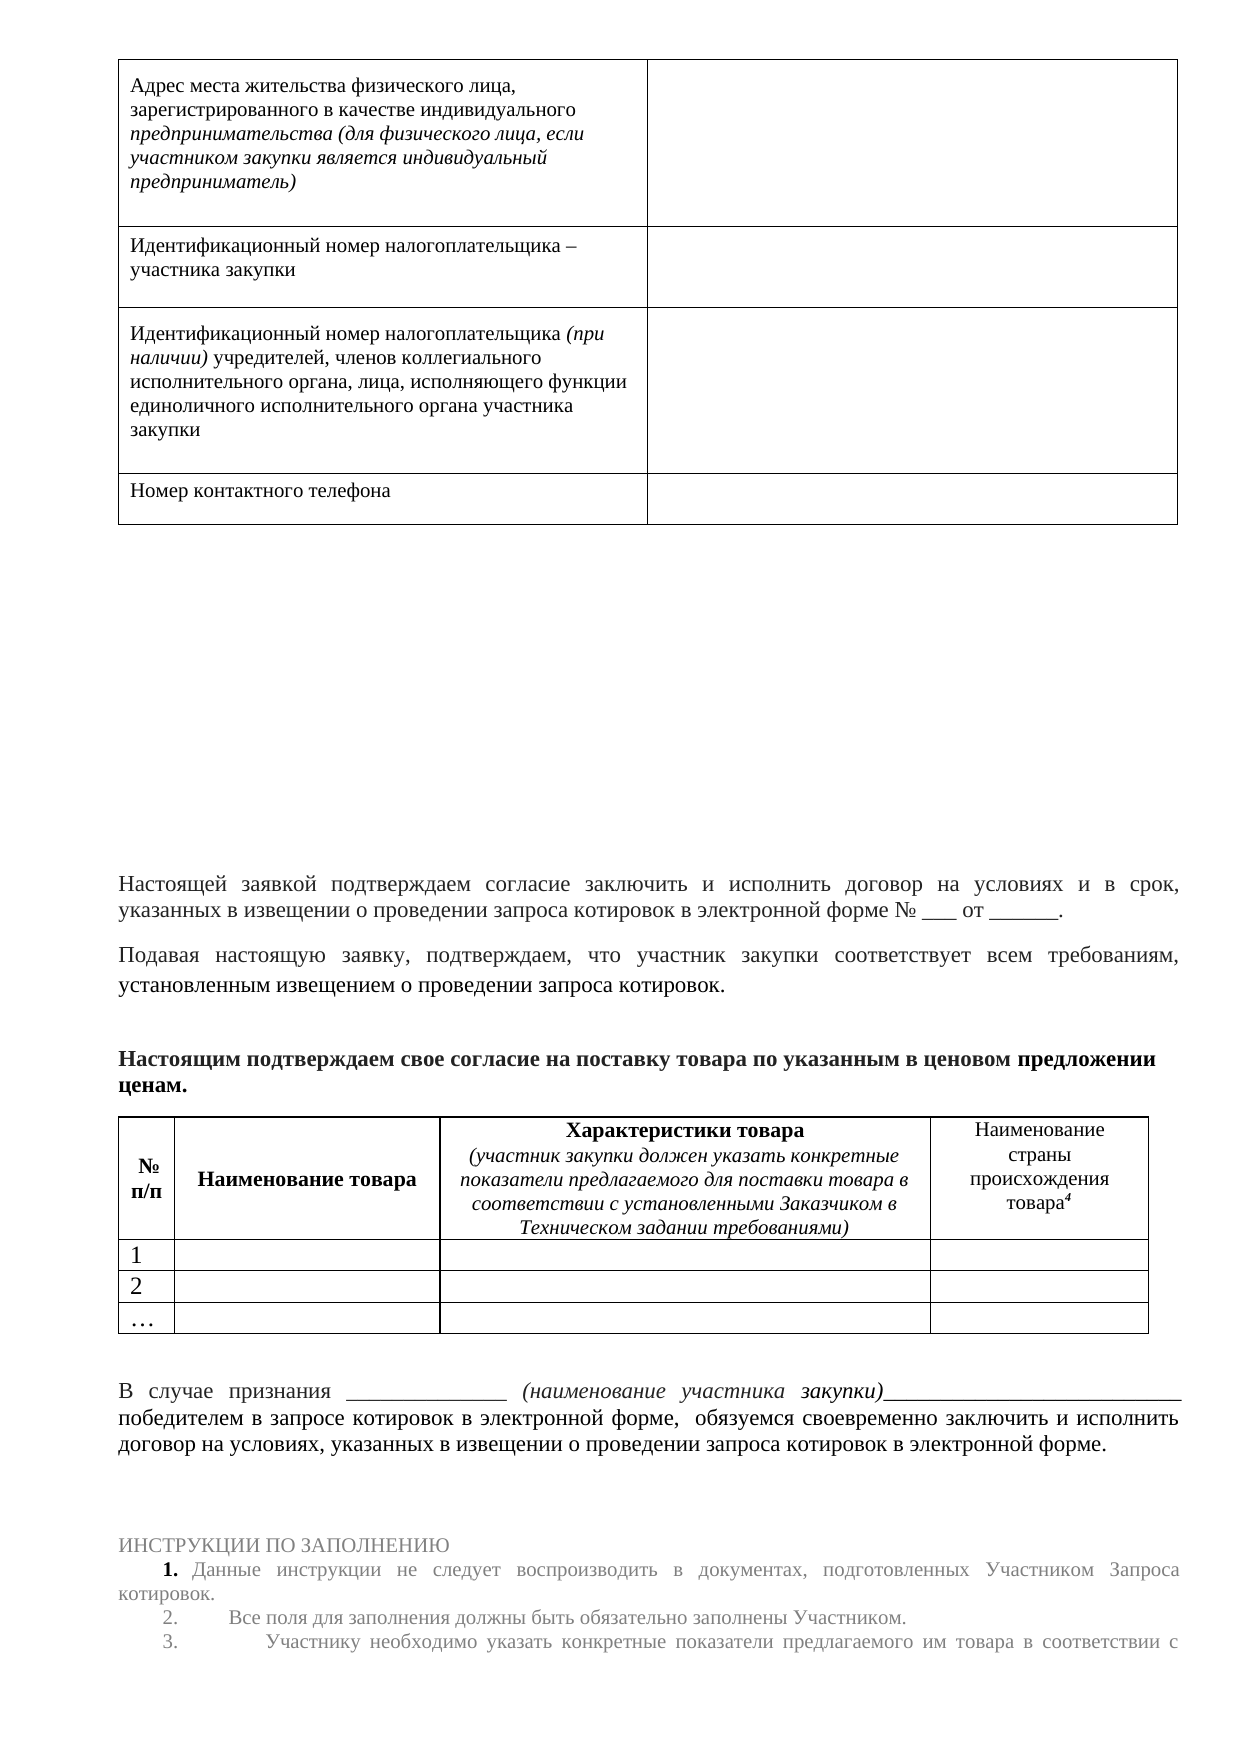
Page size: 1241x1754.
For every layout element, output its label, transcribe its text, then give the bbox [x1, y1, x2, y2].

table_cell 2 [119, 1271, 174, 1302]
list Данные инструкции не следует воспроизводить в документах, подготовленных Участником Запроса котировок. [118, 1557, 1181, 1605]
list Все поля для заполнения должны быть обязательно заполнены Участником. [118, 1605, 1181, 1629]
table_cell [441, 1303, 930, 1333]
table_cell Адрес места жительства физического лица, зарегистрированного в качестве индивидуального предпринимательства (для физического лица, если участником закупки является индивидуальный предприниматель) [119, 60, 647, 226]
table_cell [648, 474, 1177, 524]
table_cell Идентификационный номер налогоплательщика – участника закупки [119, 227, 647, 307]
table_cell [931, 1271, 1148, 1302]
table_cell Номер контактного телефона [119, 474, 647, 524]
table_header Наименование товара [175, 1118, 439, 1239]
text В случае признания ______________ (наименование участника закупки)__________________________ победителем в запросе котировок в электронной форме, обязуемся своевременно заключить и исполнить договор на условиях, указанных в извещении о проведении запроса котировок в электронной форме. [118, 1377, 1181, 1456]
table_cell [175, 1303, 439, 1333]
text Настоящим подтверждаем свое согласие на поставку товара по указанным в ценовом предложении ценам. [118, 1045, 1181, 1097]
table_cell … [119, 1303, 174, 1333]
table_cell 1 [119, 1240, 174, 1270]
table_header № п/п [119, 1118, 174, 1239]
table_cell [175, 1240, 439, 1270]
text ИНСТРУКЦИИ ПО ЗАПОЛНЕНИЮ [118, 1533, 1181, 1557]
table_cell [931, 1303, 1148, 1333]
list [118, 1629, 1181, 1653]
table_cell [931, 1240, 1148, 1270]
table_cell [648, 60, 1177, 226]
table_cell [648, 308, 1177, 473]
table_cell [648, 227, 1177, 307]
table_cell Идентификационный номер налогоплательщика (при наличии) учредителей, членов коллегиального исполнительного органа, лица, исполняющего функции единоличного исполнительного органа участника закупки [119, 308, 647, 473]
table_cell [175, 1271, 439, 1302]
table_header Наименование страны происхождения товара4 [931, 1118, 1148, 1239]
table_cell [441, 1240, 930, 1270]
text Подавая настоящую заявку, подтверждаем, что участник закупки соответствует всем требованиям, установленным извещением о проведении запроса котировок. [118, 941, 1181, 998]
table_cell [441, 1271, 930, 1302]
text Настоящей заявкой подтверждаем согласие заключить и исполнить договор на условиях и в срок, указанных в извещении о проведении запроса котировок в электронной форме № ___ от ______. [118, 869, 1181, 922]
table_header Характеристики товара (участник закупки должен указать конкретные показатели предлагаемого для поставки товара в соответствии с установленными Заказчиком в Техническом задании требованиями) [441, 1118, 930, 1239]
